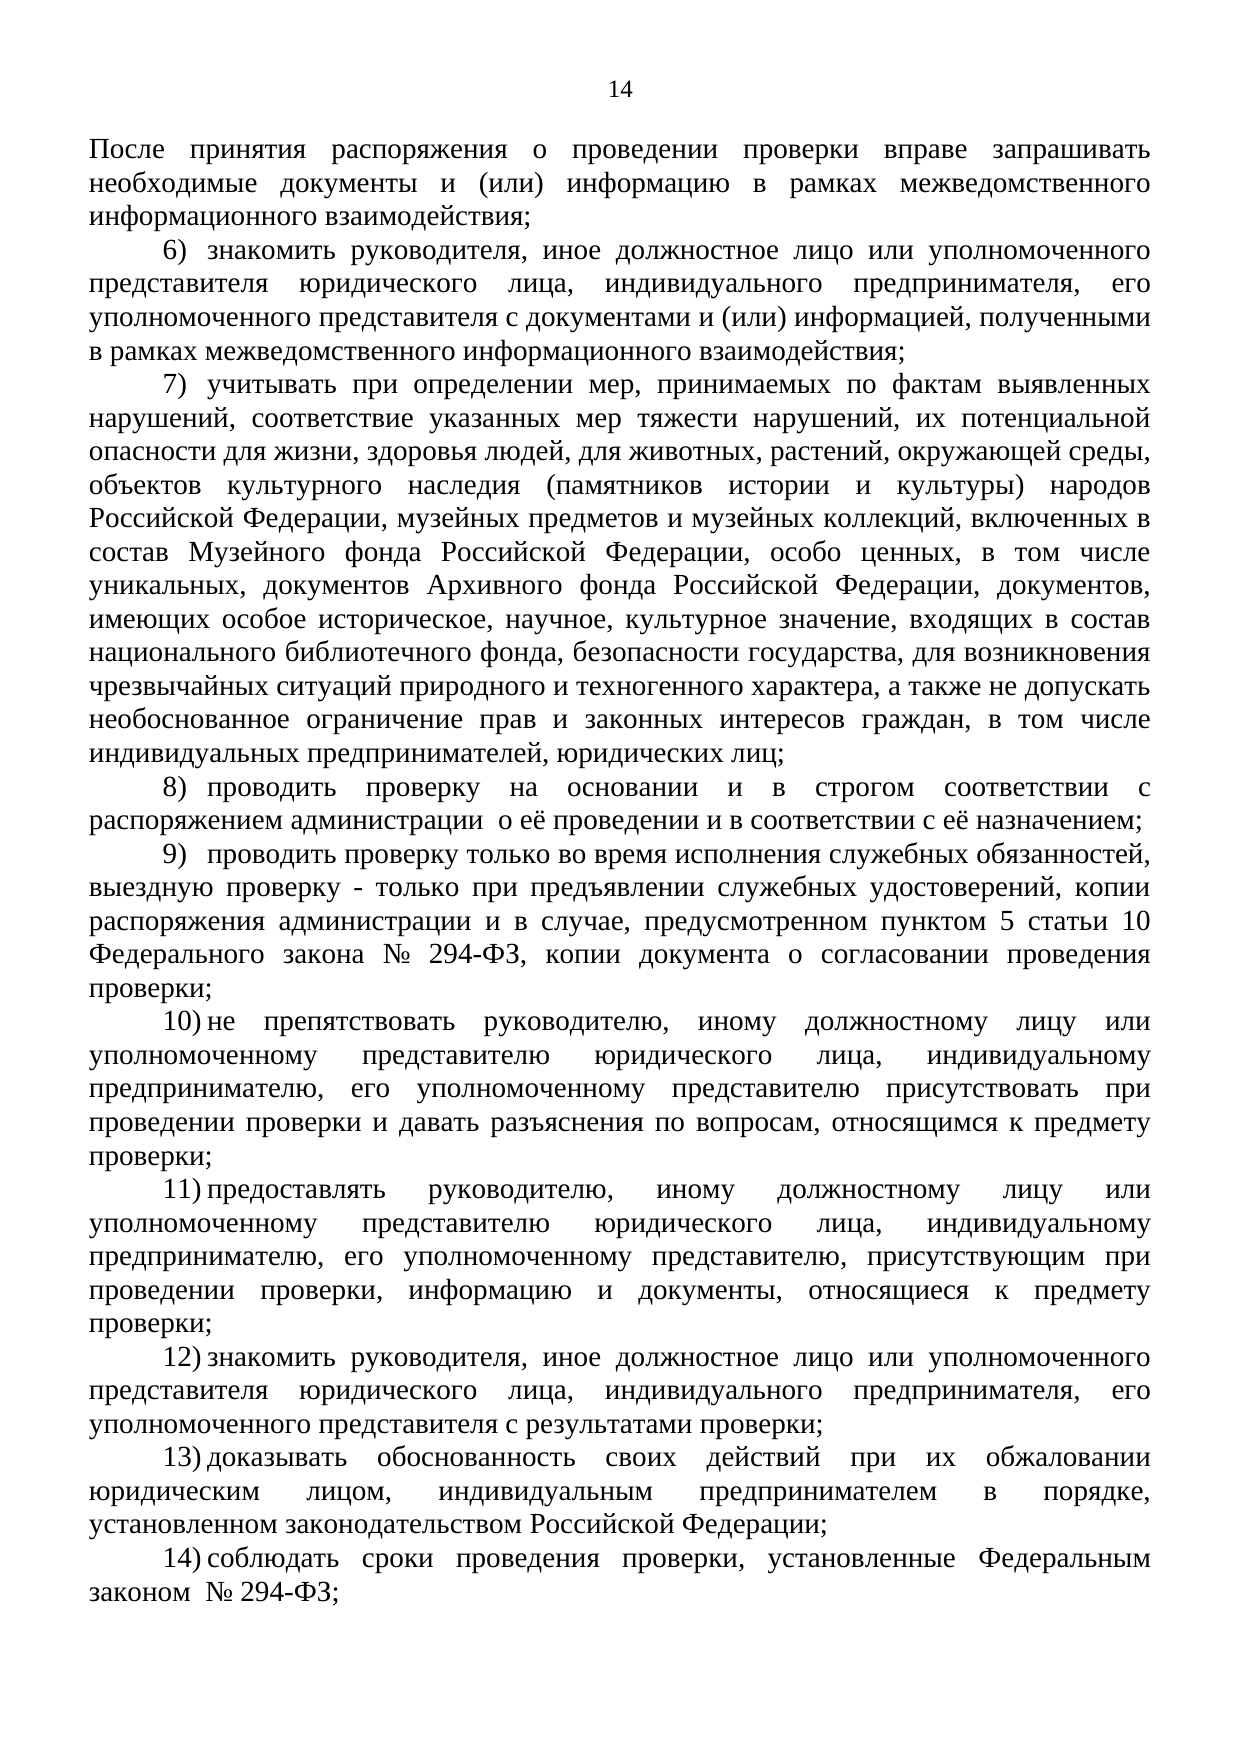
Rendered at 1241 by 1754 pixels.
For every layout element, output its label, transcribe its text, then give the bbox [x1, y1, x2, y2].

text 8) проводить проверку на основании и в строгом соответствии с распоряжением администрации о её проведении и в соответствии с её назначением; [89, 769, 1152, 836]
text 6) знакомить руководителя, иное должностное лицо или уполномоченного представителя юридического лица, индивидуального предпринимателя, его уполномоченного представителя с документами и (или) информацией, полученными в рамках межведомственного информационного взаимодействия; [89, 232, 1152, 366]
text 14) соблюдать сроки проведения проверки, установленные Федеральным законом № 294-ФЗ; [89, 1540, 1152, 1607]
text 7) учитывать при определении мер, принимаемых по фактам выявленных нарушений, соответствие указанных мер тяжести нарушений, их потенциальной опасности для жизни, здоровья людей, для животных, растений, окружающей среды, объектов культурного наследия (памятников истории и культуры) народов Российской Федерации, музейных предметов и музейных коллекций, включенных в состав Музейного фонда Российской Федерации, особо ценных, в том числе уникальных, документов Архивного фонда Российской Федерации, документов, имеющих особое историческое, научное, культурное значение, входящих в состав национального библиотечного фонда, безопасности государства, для возникновения чрезвычайных ситуаций природного и техногенного характера, а также не допускать необоснованное ограничение прав и законных интересов граждан, в том числе индивидуальных предпринимателей, юридических лиц; [89, 366, 1152, 769]
text 12) знакомить руководителя, иное должностное лицо или уполномоченного представителя юридического лица, индивидуального предпринимателя, его уполномоченного представителя с результатами проверки; [89, 1339, 1152, 1439]
text 13) доказывать обоснованность своих действий при их обжаловании юридическим лицом, индивидуальным предпринимателем в порядке, установленном законодательством Российской Федерации; [89, 1439, 1152, 1540]
text 11) предоставлять руководителю, иному должностному лицу или уполномоченному представителю юридического лица, индивидуальному предпринимателю, его уполномоченному представителю, присутствующим при проведении проверки, информацию и документы, относящиеся к предмету проверки; [89, 1171, 1152, 1339]
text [89, 131, 1152, 232]
text 10) не препятствовать руководителю, иному должностному лицу или уполномоченному представителю юридического лица, индивидуальному предпринимателю, его уполномоченному представителю присутствовать при проведении проверки и давать разъяснения по вопросам, относящимся к предмету проверки; [89, 1003, 1152, 1171]
text 9) проводить проверку только во время исполнения служебных обязанностей, выездную проверку - только при предъявлении служебных удостоверений, копии распоряжения администрации и в случае, предусмотренном пунктом 5 статьи 10 Федерального закона № 294-ФЗ, копии документа о согласовании проведения проверки; [89, 836, 1152, 1003]
